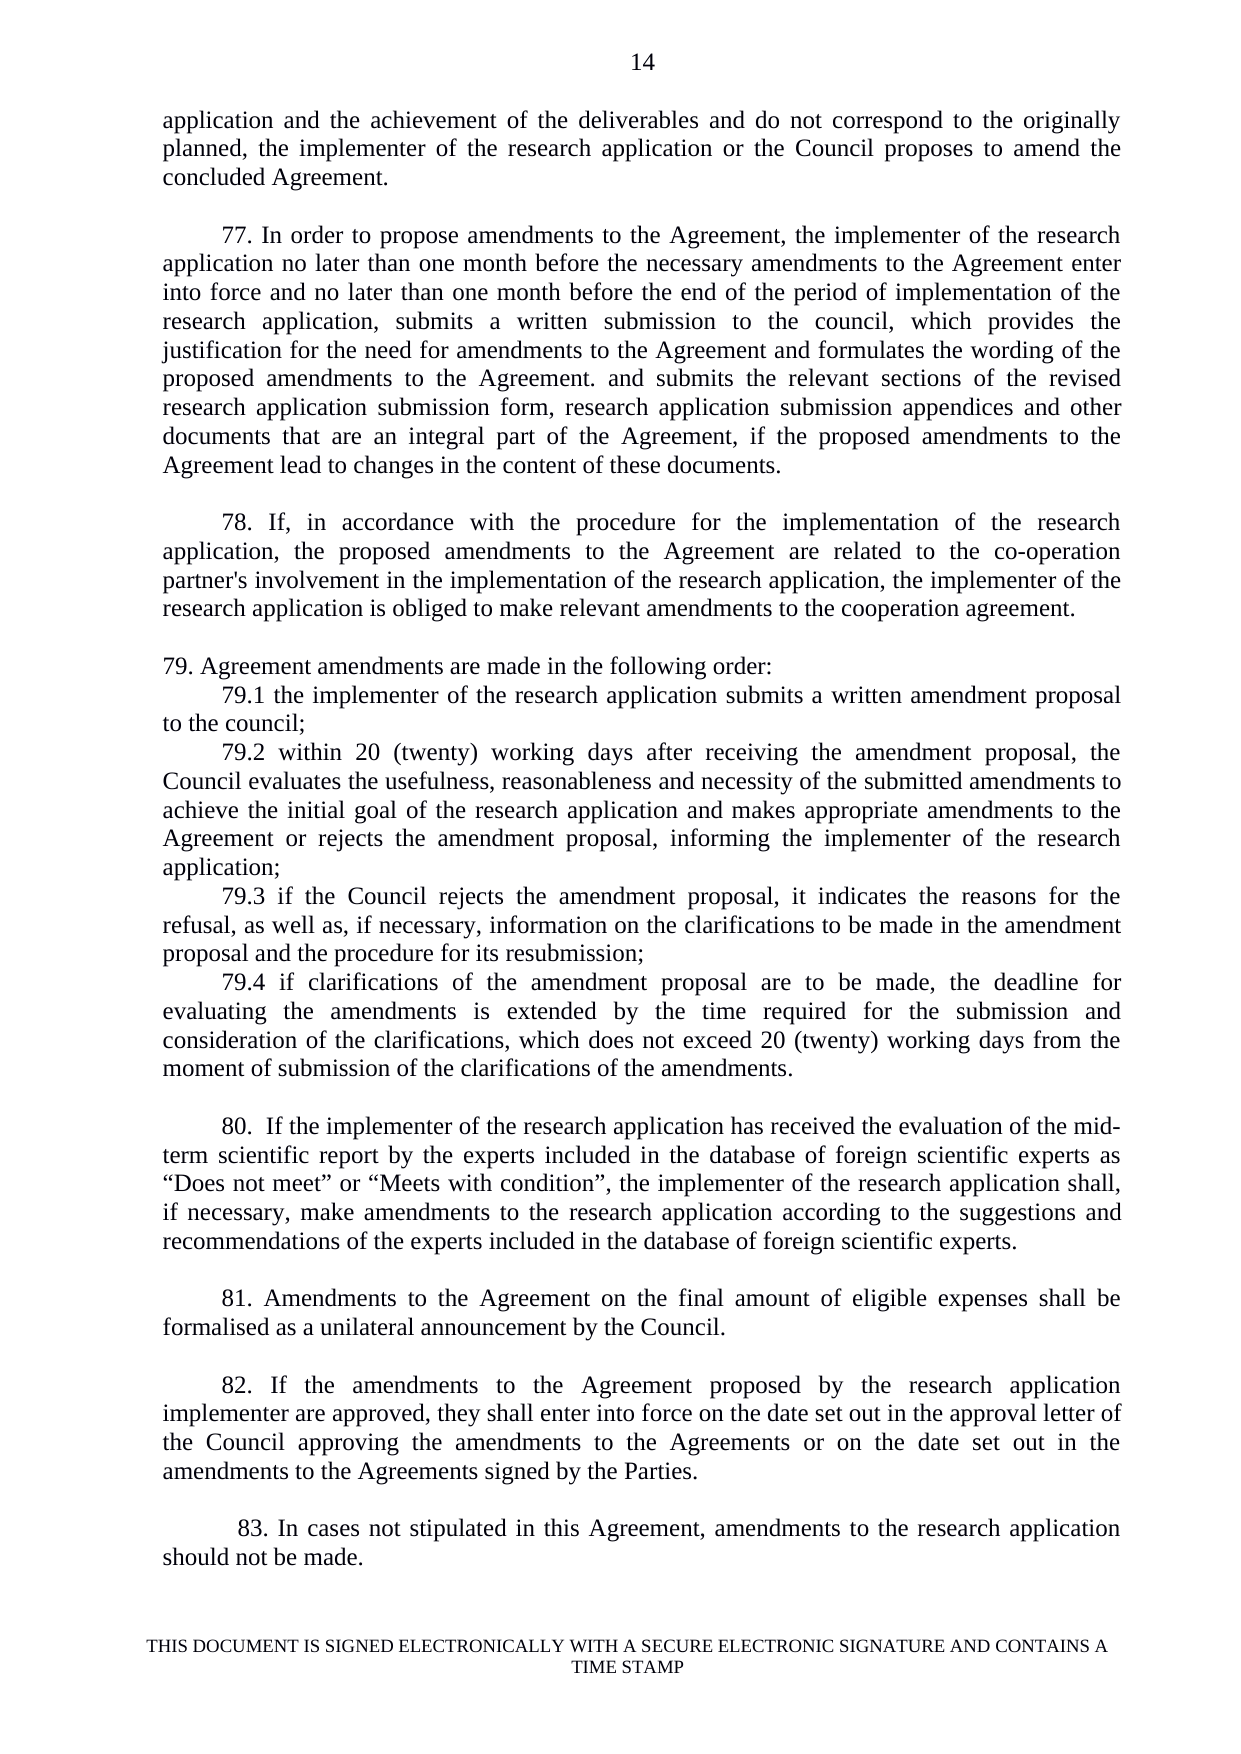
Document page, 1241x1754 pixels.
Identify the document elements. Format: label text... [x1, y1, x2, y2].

text 81. Amendments to the Agreement on the final amount of eligible expenses shall be formalised as a unilateral announcement by the Council. [162, 1283, 1122, 1341]
text 79. Agreement amendments are made in the following order: [162, 651, 1122, 680]
text 82. If the amendments to the Agreement proposed by the research application implementer are approved, they shall enter into force on the date set out in the approval letter of the Council approving the amendments to the Agreements or on the date set out in the amendments to the Agreements signed by the Parties. [162, 1370, 1122, 1485]
text 79.4 if clarifications of the amendment proposal are to be made, the deadline for evaluating the amendments is extended by the time required for the submission and consideration of the clarifications, which does not exceed 20 (twenty) working days from the moment of submission of the clarifications of the amendments. [162, 967, 1122, 1082]
text 79.1 the implementer of the research application submits a written amendment proposal to the council; [162, 680, 1122, 737]
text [162, 105, 1122, 191]
text 83. In cases not stipulated in this Agreement, amendments to the research application should not be made. [162, 1513, 1122, 1571]
text 78. If, in accordance with the procedure for the implementation of the research application, the proposed amendments to the Agreement are related to the co-operation partner's involvement in the implementation of the research application, the implementer of the research application is obliged to make relevant amendments to the cooperation agreement. [162, 507, 1122, 622]
text 80. If the implementer of the research application has received the evaluation of the mid-term scientific report by the experts included in the database of foreign scientific experts as “Does not meet” or “Meets with condition”, the implementer of the research application shall, if necessary, make amendments to the research application according to the suggestions and recommendations of the experts included in the database of foreign scientific experts. [162, 1111, 1122, 1255]
text 79.3 if the Council rejects the amendment proposal, it indicates the reasons for the refusal, as well as, if necessary, information on the clarifications to be made in the amendment proposal and the procedure for its resubmission; [162, 881, 1122, 967]
text 77. In order to propose amendments to the Agreement, the implementer of the research application no later than one month before the necessary amendments to the Agreement enter into force and no later than one month before the end of the period of implementation of the research application, submits a written submission to the council, which provides the justification for the need for amendments to the Agreement and formulates the wording of the proposed amendments to the Agreement. and submits the relevant sections of the revised research application submission form, research application submission appendices and other documents that are an integral part of the Agreement, if the proposed amendments to the Agreement lead to changes in the content of these documents. [162, 220, 1122, 478]
text 79.2 within 20 (twenty) working days after receiving the amendment proposal, the Council evaluates the usefulness, reasonableness and necessity of the submitted amendments to achieve the initial goal of the research application and makes appropriate amendments to the Agreement or rejects the amendment proposal, informing the implementer of the research application; [162, 737, 1122, 881]
